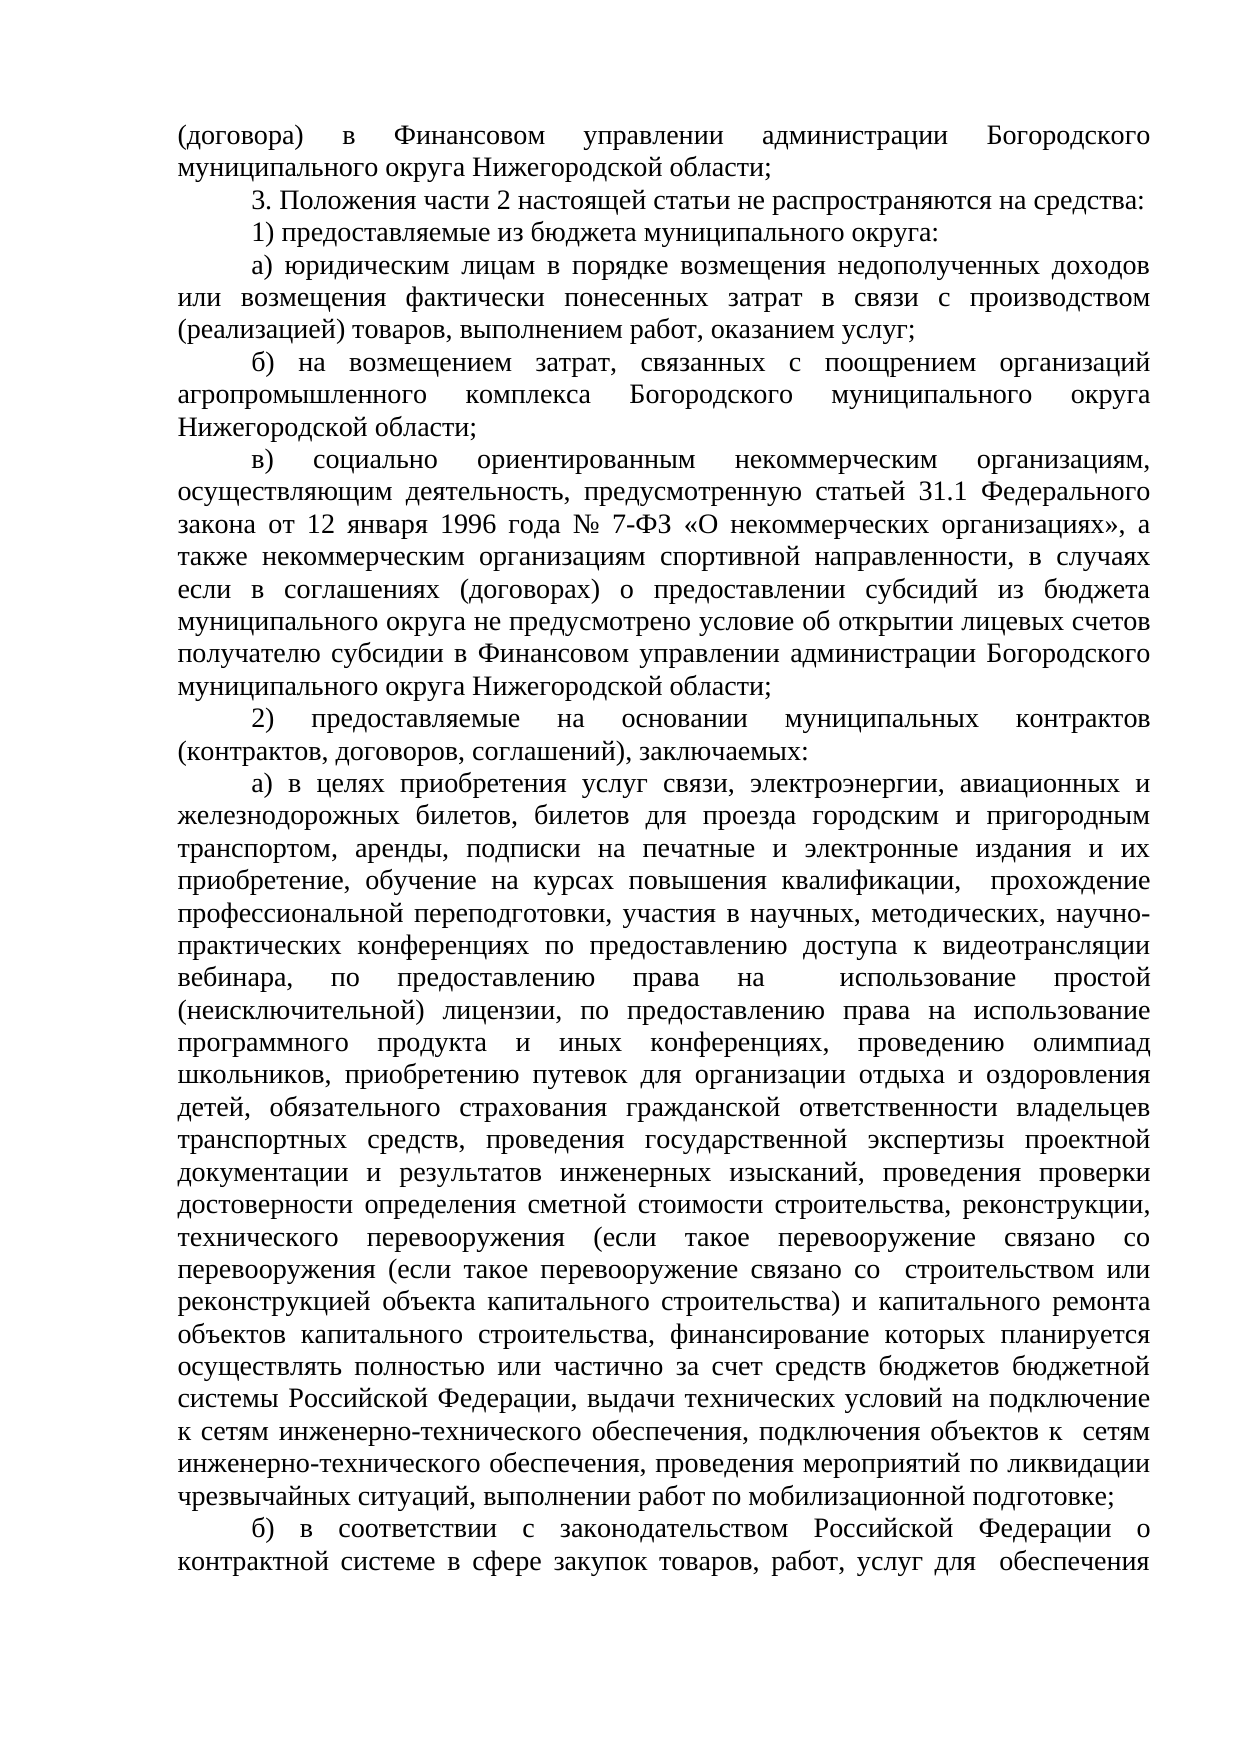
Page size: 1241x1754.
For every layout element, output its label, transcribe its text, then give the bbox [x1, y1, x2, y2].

text а) юридическим лицам в порядке возмещения недополученных доходов или возмещения фактически понесенных затрат в связи с производством (реализацией) товаров, выполнением работ, оказанием услуг; [177, 248, 1152, 345]
text 1) предоставляемые из бюджета муниципального округа: [177, 215, 1152, 248]
text 3. Положения части 2 настоящей статьи не распространяются на средства: [177, 183, 1152, 215]
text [177, 1511, 1152, 1576]
text 2) предоставляемые на основании муниципальных контрактов (контрактов, договоров, соглашений), заключаемых: [177, 701, 1152, 766]
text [177, 118, 1152, 183]
text а) в целях приобретения услуг связи, электроэнергии, авиационных и железнодорожных билетов, билетов для проезда городским и пригородным транспортом, аренды, подписки на печатные и электронные издания и их приобретение, обучение на курсах повышения квалификации, прохождение профессиональной переподготовки, участия в научных, методических, научно-практических конференциях по предоставлению доступа к видеотрансляции вебинара, по предоставлению права на использование простой (неисключительной) лицензии, по предоставлению права на использование программного продукта и иных конференциях, проведению олимпиад школьников, приобретению путевок для организации отдыха и оздоровления детей, обязательного страхования гражданской ответственности владельцев транспортных средств, проведения государственной экспертизы проектной документации и результатов инженерных изысканий, проведения проверки достоверности определения сметной стоимости строительства, реконструкции, технического перевооружения (если такое перевооружение связано со перевооружения (если такое перевооружение связано со строительством или реконструкцией объекта капитального строительства) и капитального ремонта объектов капитального строительства, финансирование которых планируется осуществлять полностью или частично за счет средств бюджетов бюджетной системы Российской Федерации, выдачи технических условий на подключение к сетям инженерно-технического обеспечения, подключения объектов к сетям инженерно-технического обеспечения, проведения мероприятий по ликвидации чрезвычайных ситуаций, выполнении работ по мобилизационной подготовке; [177, 766, 1152, 1511]
text б) на возмещением затрат, связанных с поощрением организаций агропромышленного комплекса Богородского муниципального округа Нижегородской области; [177, 345, 1152, 442]
text в) социально ориентированным некоммерческим организациям, осуществляющим деятельность, предусмотренную статьей 31.1 Федерального закона от 12 января 1996 года № 7-ФЗ «О некоммерческих организациях», а также некоммерческим организациям спортивной направленности, в случаях если в соглашениях (договорах) о предоставлении субсидий из бюджета муниципального округа не предусмотрено условие об открытии лицевых счетов получателю субсидии в Финансовом управлении администрации Богородского муниципального округа Нижегородской области; [177, 442, 1152, 701]
